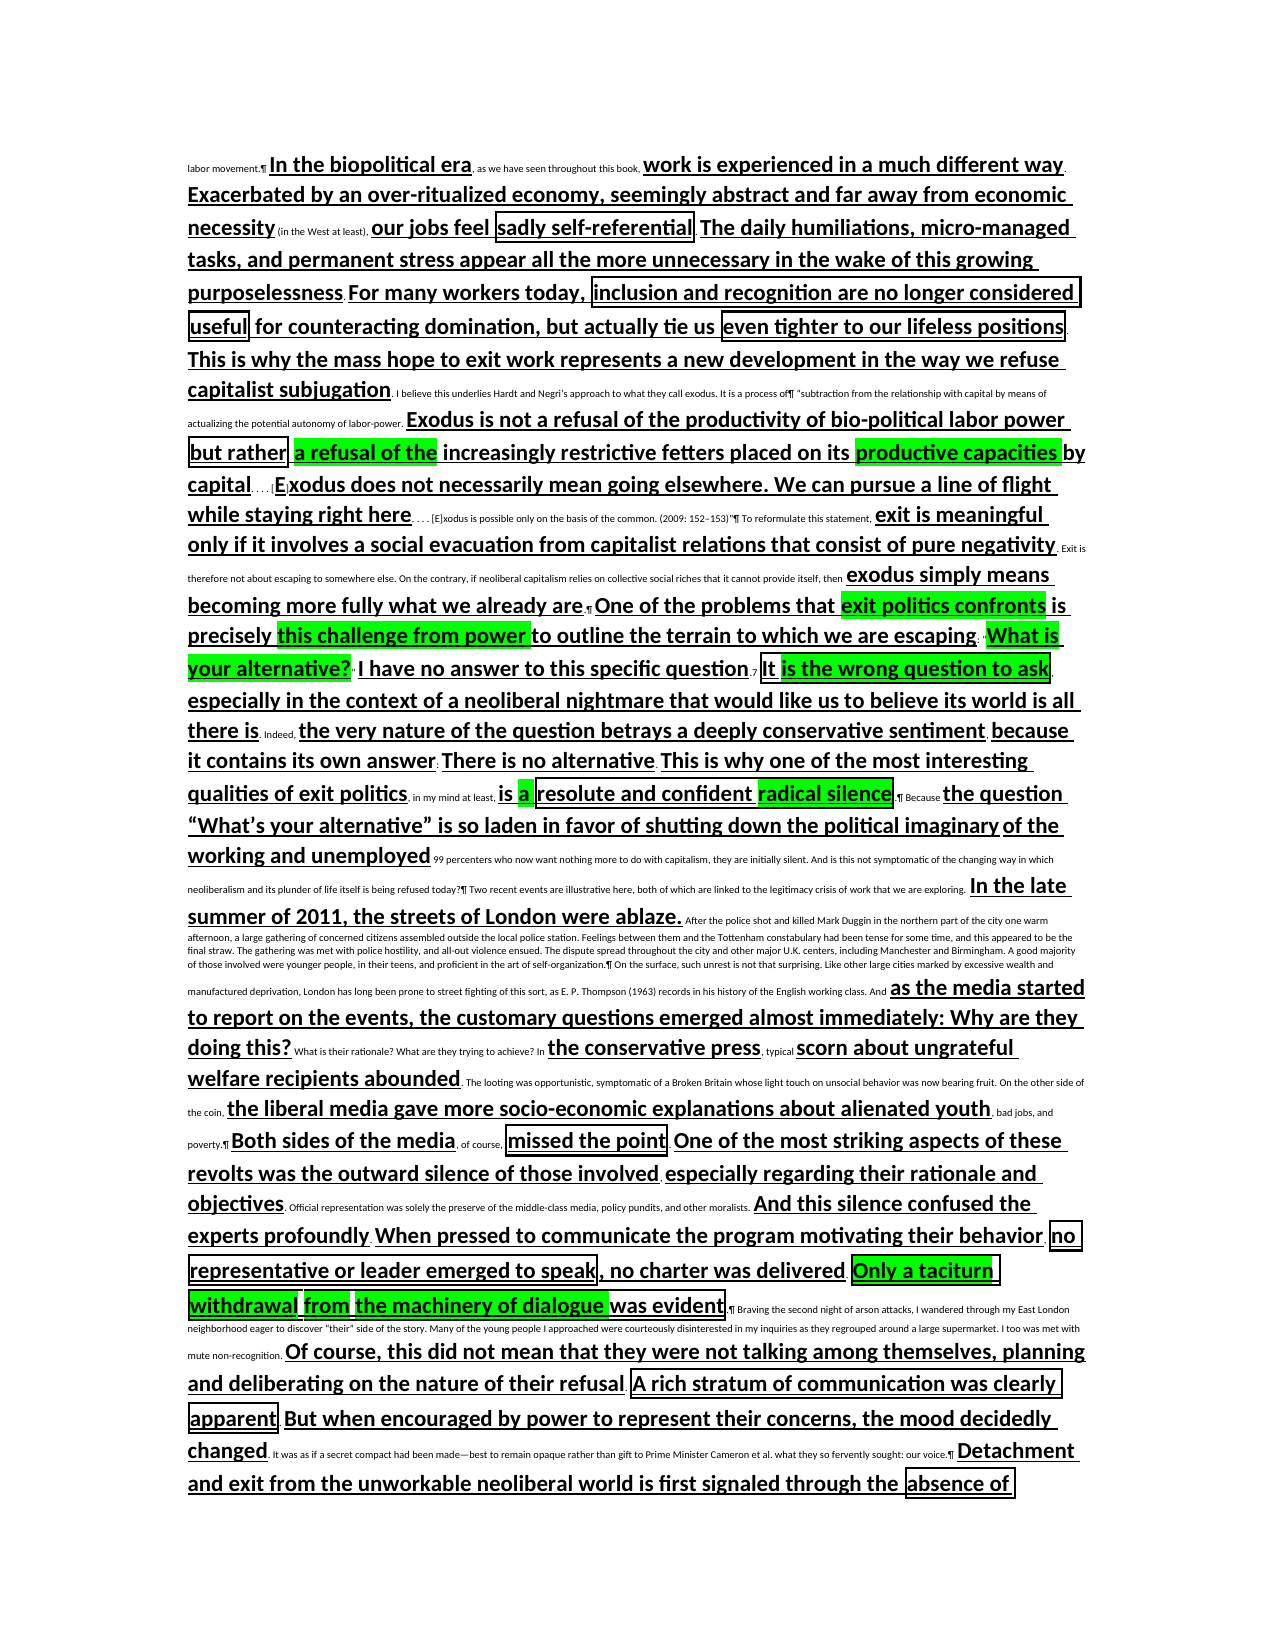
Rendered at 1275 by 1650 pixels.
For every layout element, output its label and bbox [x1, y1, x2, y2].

text [187, 150, 1087, 1499]
